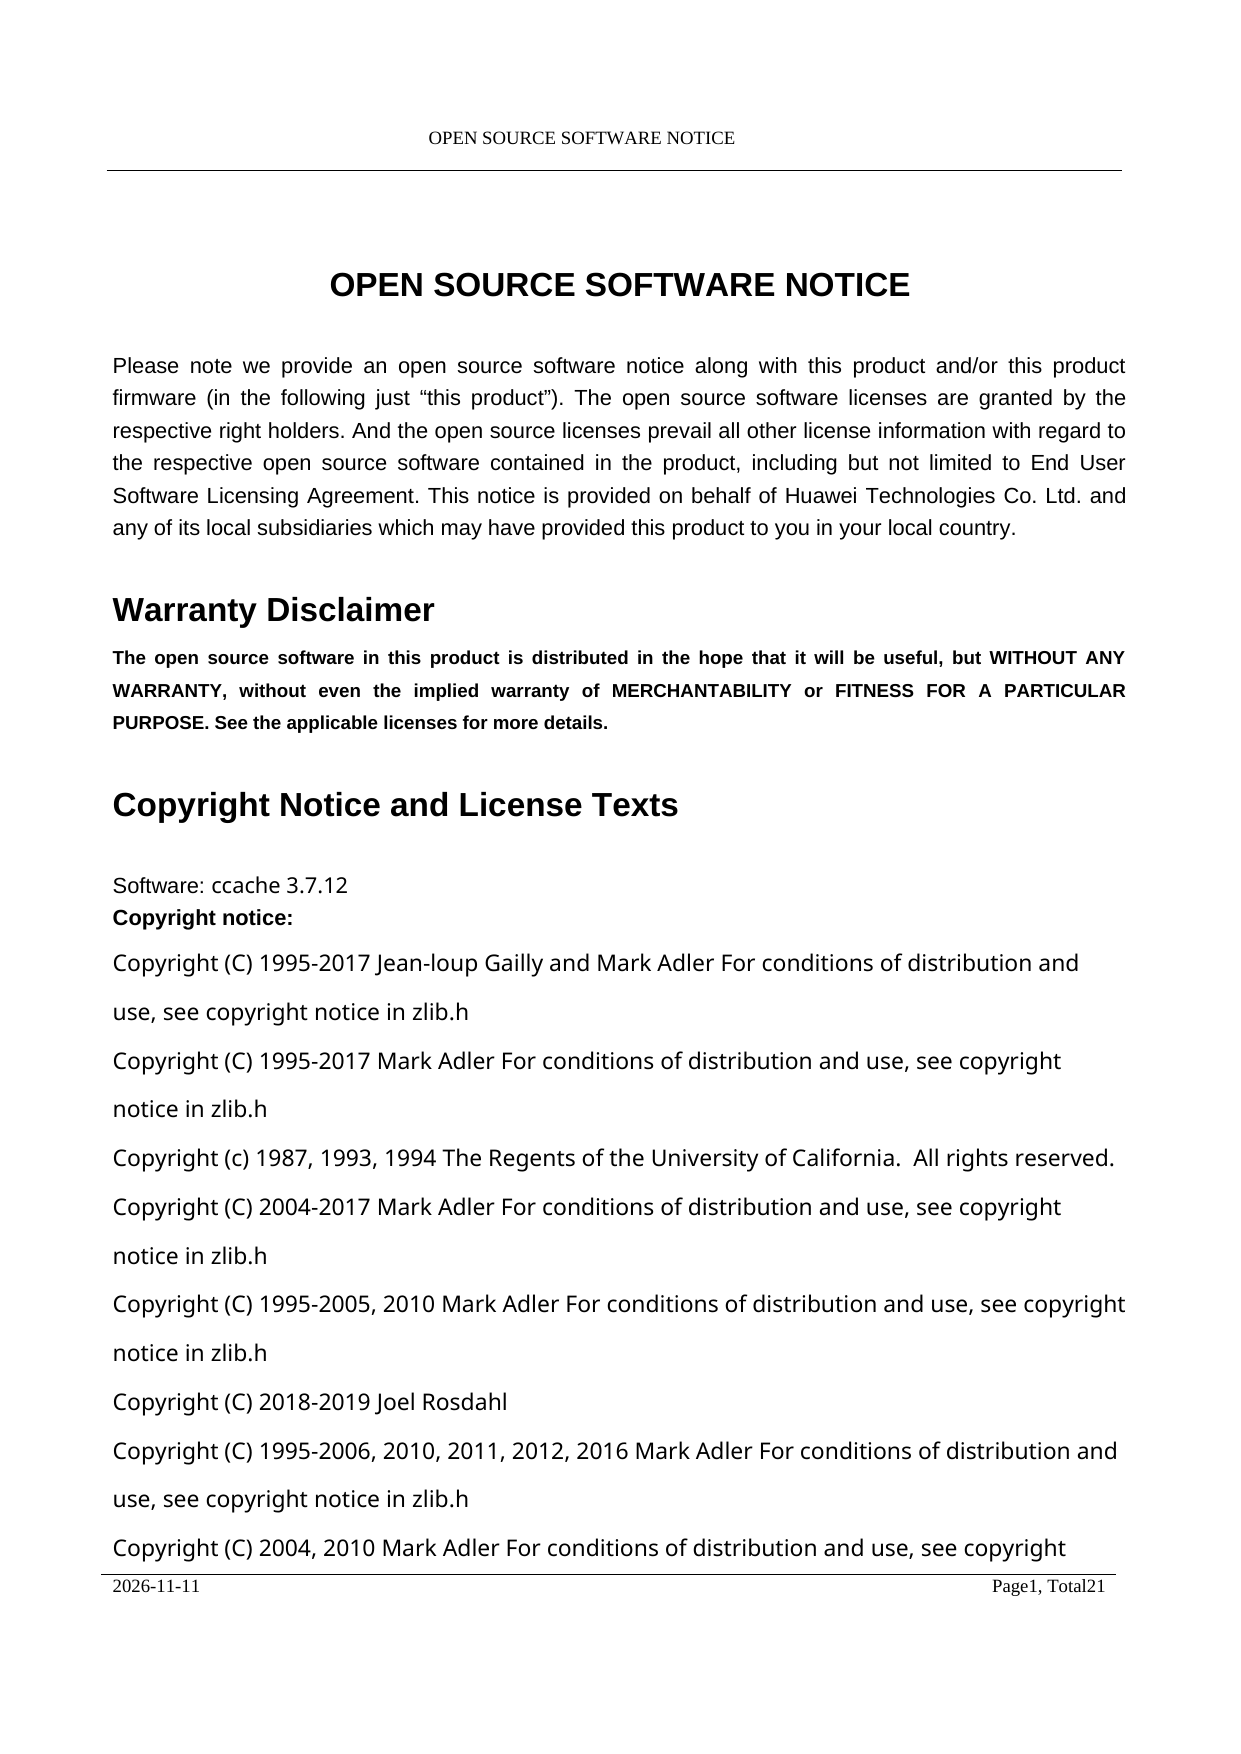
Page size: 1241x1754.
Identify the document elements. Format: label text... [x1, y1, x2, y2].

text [112, 947, 1128, 1564]
text OPEN SOURCE SOFTWARE NOTICE [112, 251, 1128, 316]
text Please note we provide an open source software notice along with this product and/or this product firmware (in the following just “this product”). The open source software licenses are granted by the respective right holders. And the open source licenses prevail all other license information with regard to the respective open source software contained in the product, including but not limited to End User Software Licensing Agreement. This notice is provided on behalf of Huawei Technologies Co. Ltd. and any of its local subsidiaries which may have provided this product to you in your local country. [112, 349, 1128, 544]
text Warranty Disclaimer [112, 576, 1128, 641]
text The open source software in this product is distributed in the hope that it will be useful, but WITHOUT ANY WARRANTY, without even the implied warranty of MERCHANTABILITY or FITNESS FOR A PARTICULAR PURPOSE. See the applicable licenses for more details. [112, 641, 1128, 739]
text Software: ccache 3.7.12 [112, 869, 1128, 901]
text Copyright notice: [112, 901, 1128, 934]
text Copyright Notice and License Texts [112, 771, 1128, 836]
